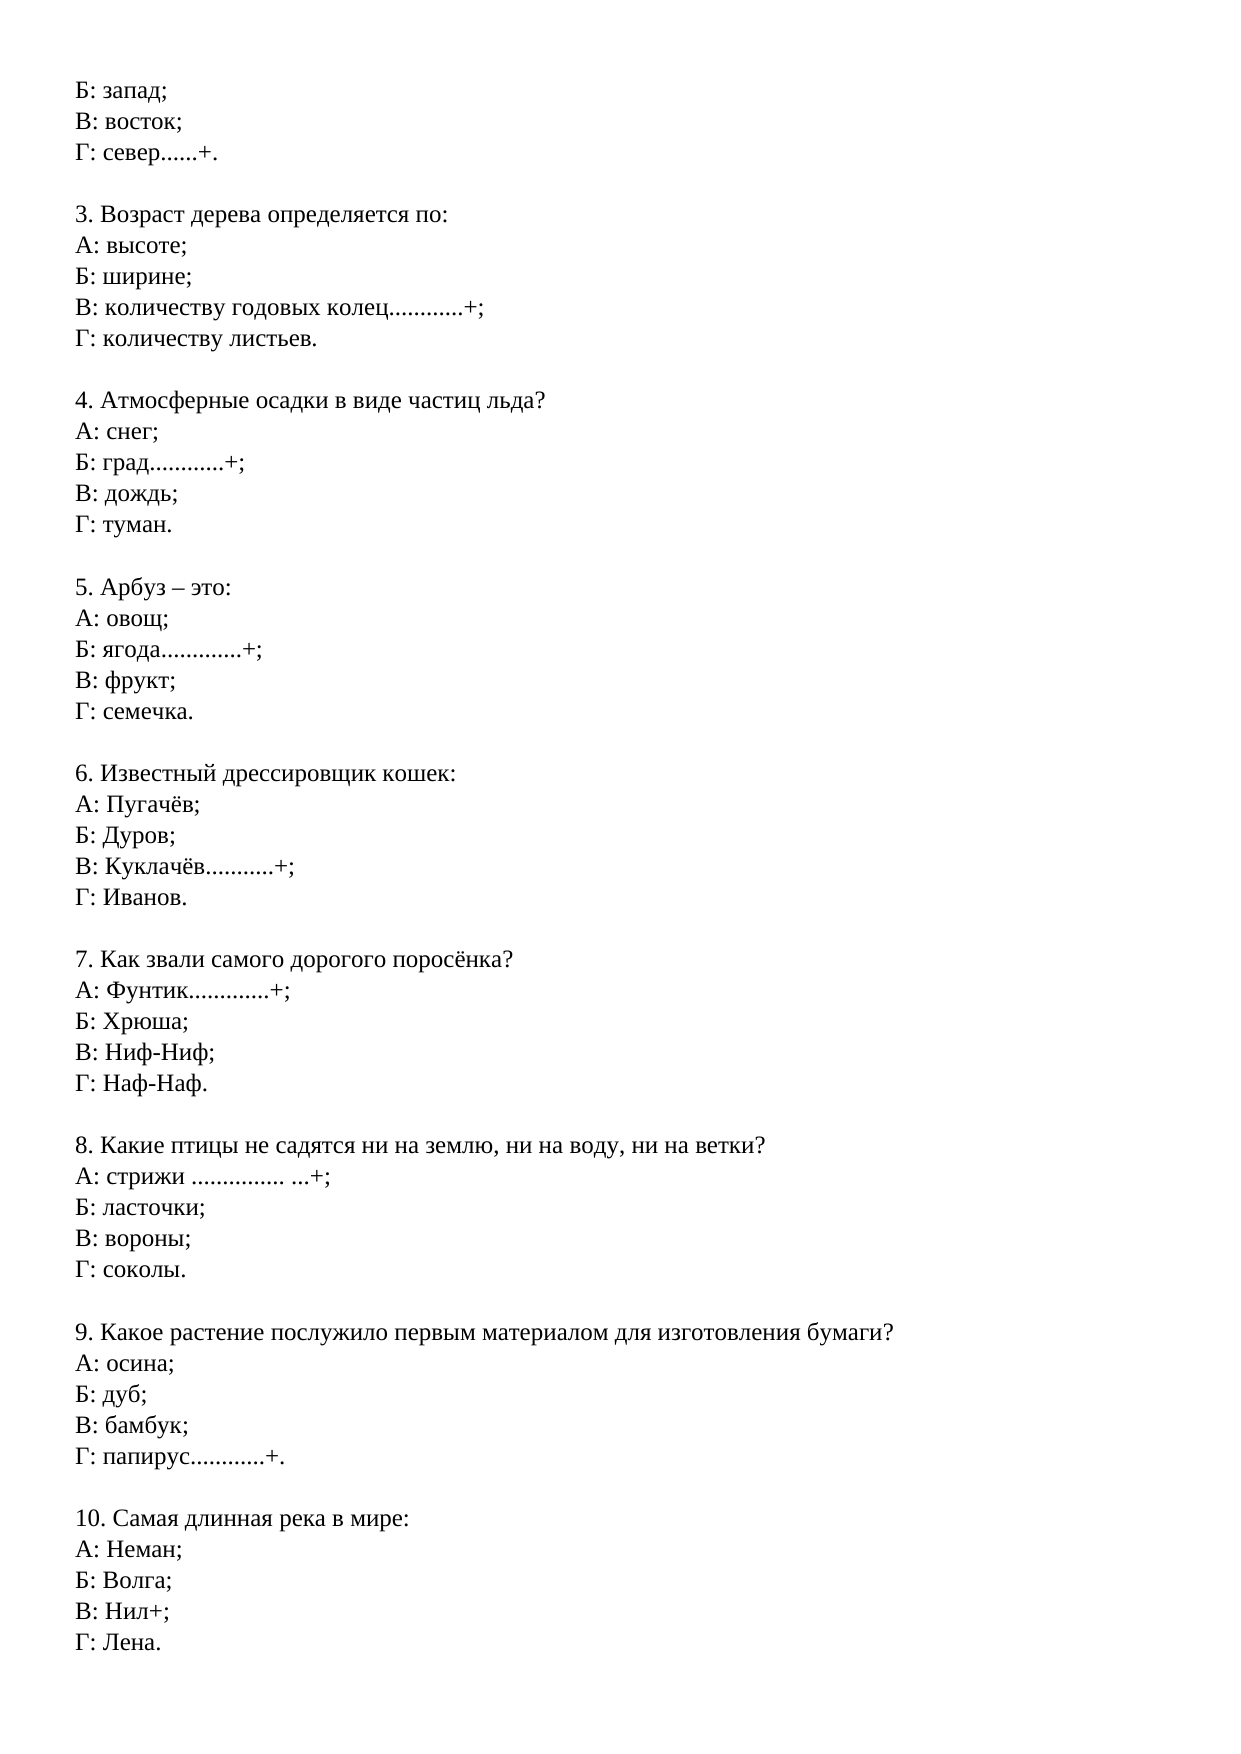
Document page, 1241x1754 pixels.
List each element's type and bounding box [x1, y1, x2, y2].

text [75, 75, 1165, 1656]
